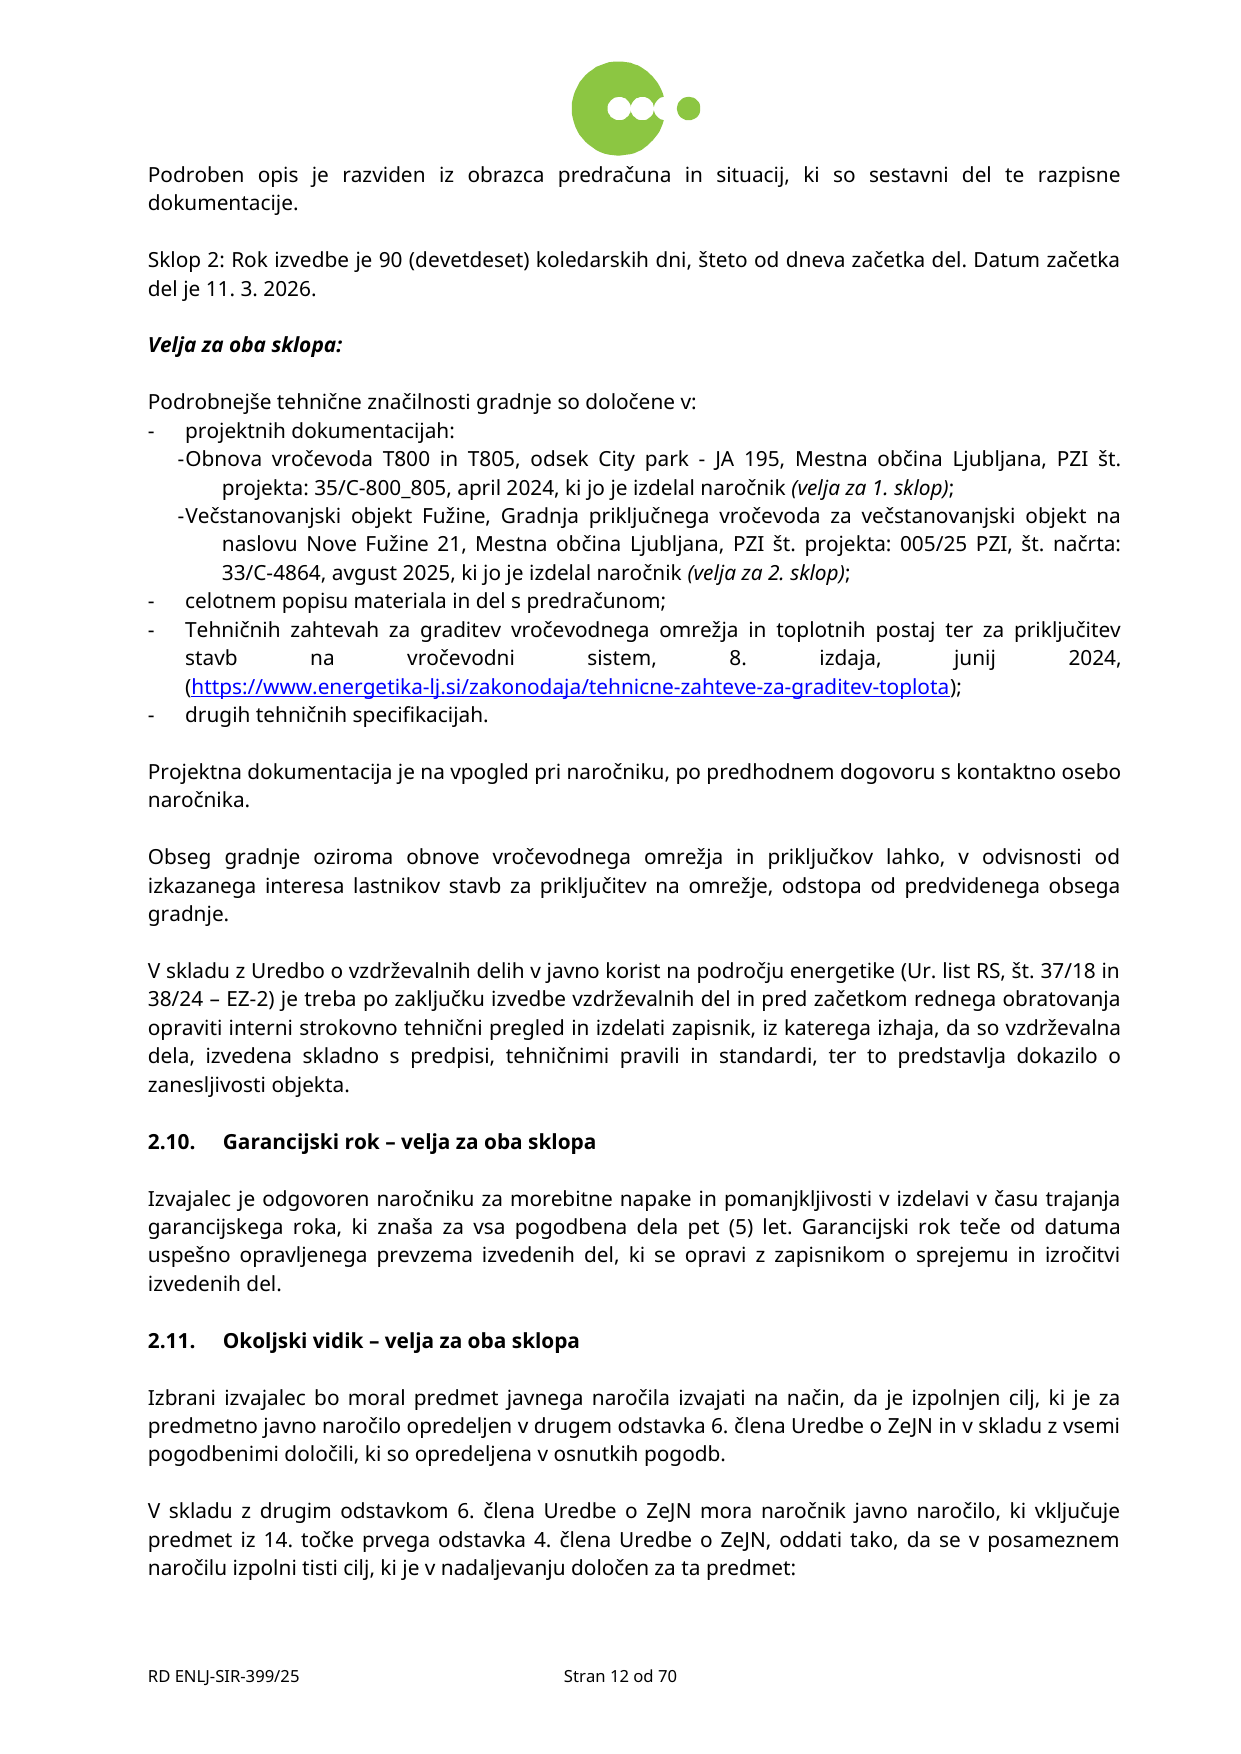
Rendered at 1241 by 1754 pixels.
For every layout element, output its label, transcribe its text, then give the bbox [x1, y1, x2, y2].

text V skladu z Uredbo o vzdrževalnih delih v javno korist na področju energetike (Ur. list RS, št. 37/18 in 38/24 – EZ-2) je treba po zaključku izvedbe vzdrževalnih del in pred začetkom rednega obratovanja opraviti interni strokovno tehnični pregled in izdelati zapisnik, iz katerega izhaja, da so vzdrževalna dela, izvedena skladno s predpisi, tehničnimi pravili in standardi, ter to predstavlja dokazilo o zanesljivosti objekta. [148, 956, 1122, 1098]
list Okoljski vidik – velja za oba sklopa [148, 1326, 1122, 1354]
text Obseg gradnje oziroma obnove vročevodnega omrežja in priključkov lahko, v odvisnosti od izkazanega interesa lastnikov stavb za priključitev na omrežje, odstopa od predvidenega obsega gradnje. [148, 842, 1122, 928]
text Izvajalec je odgovoren naročniku za morebitne napake in pomanjkljivosti v izdelavi v času trajanja garancijskega roka, ki znaša za vsa pogodbena dela pet (5) let. Garancijski rok teče od datuma uspešno opravljenega prevzema izvedenih del, ki se opravi z zapisnikom o sprejemu in izročitvi izvedenih del. [148, 1184, 1122, 1297]
text Podrobnejše tehnične značilnosti gradnje so določene v: [148, 387, 1122, 416]
text Izbrani izvajalec bo moral predmet javnega naročila izvajati na način, da je izpolnjen cilj, ki je za predmetno javno naročilo opredeljen v drugem odstavka 6. člena Uredbe o ZeJN in v skladu z vsemi pogodbenimi določili, ki so opredeljena v osnutkih pogodb. [148, 1383, 1122, 1468]
list Garancijski rok – velja za oba sklopa [148, 1127, 1122, 1155]
list Večstanovanjski objekt Fužine, Gradnja priključnega vročevoda za večstanovanjski objekt na naslovu Nove Fužine 21, Mestna občina Ljubljana, PZI št. projekta: 005/25 PZI, št. načrta: 33/C-4864, avgust 2025, ki jo je izdelal naročnik (velja za 2. sklop); [177, 501, 1122, 586]
list celotnem popisu materiala in del s predračunom; [148, 586, 1122, 615]
text Projektna dokumentacija je na vpogled pri naročniku, po predhodnem dogovoru s kontaktno osebo naročnika. [148, 757, 1122, 814]
text V skladu z drugim odstavkom 6. člena Uredbe o ZeJN mora naročnik javno naročilo, ki vključuje predmet iz 14. točke prvega odstavka 4. člena Uredbe o ZeJN, oddati tako, da se v posameznem naročilu izpolni tisti cilj, ki je v nadaljevanju določen za ta predmet: [148, 1496, 1122, 1582]
list drugih tehničnih specifikacijah. [148, 700, 1122, 729]
list projektnih dokumentacijah: [148, 416, 1122, 444]
list Tehničnih zahtevah za graditev vročevodnega omrežja in toplotnih postaj ter za priključitev stavb na vročevodni sistem, 8. izdaja, junij 2024, (https://www.energetika-lj.si/zakonodaja/tehnicne-zahteve-za-graditev-toplota); [148, 615, 1122, 700]
list Obnova vročevoda T800 in T805, odsek City park - JA 195, Mestna občina Ljubljana, PZI št. projekta: 35/C-800_805, april 2024, ki jo je izdelal naročnik (velja za 1. sklop); [177, 444, 1122, 501]
text Sklop 2: Rok izvedbe je 90 (devetdeset) koledarskih dni, šteto od dneva začetka del. Datum začetka del je 11. 3. 2026. [148, 245, 1122, 302]
text Velja za oba sklopa: [148, 331, 1122, 359]
text Podroben opis je razviden iz obrazca predračuna in situacij, ki so sestavni del te razpisne dokumentacije. [148, 160, 1122, 217]
